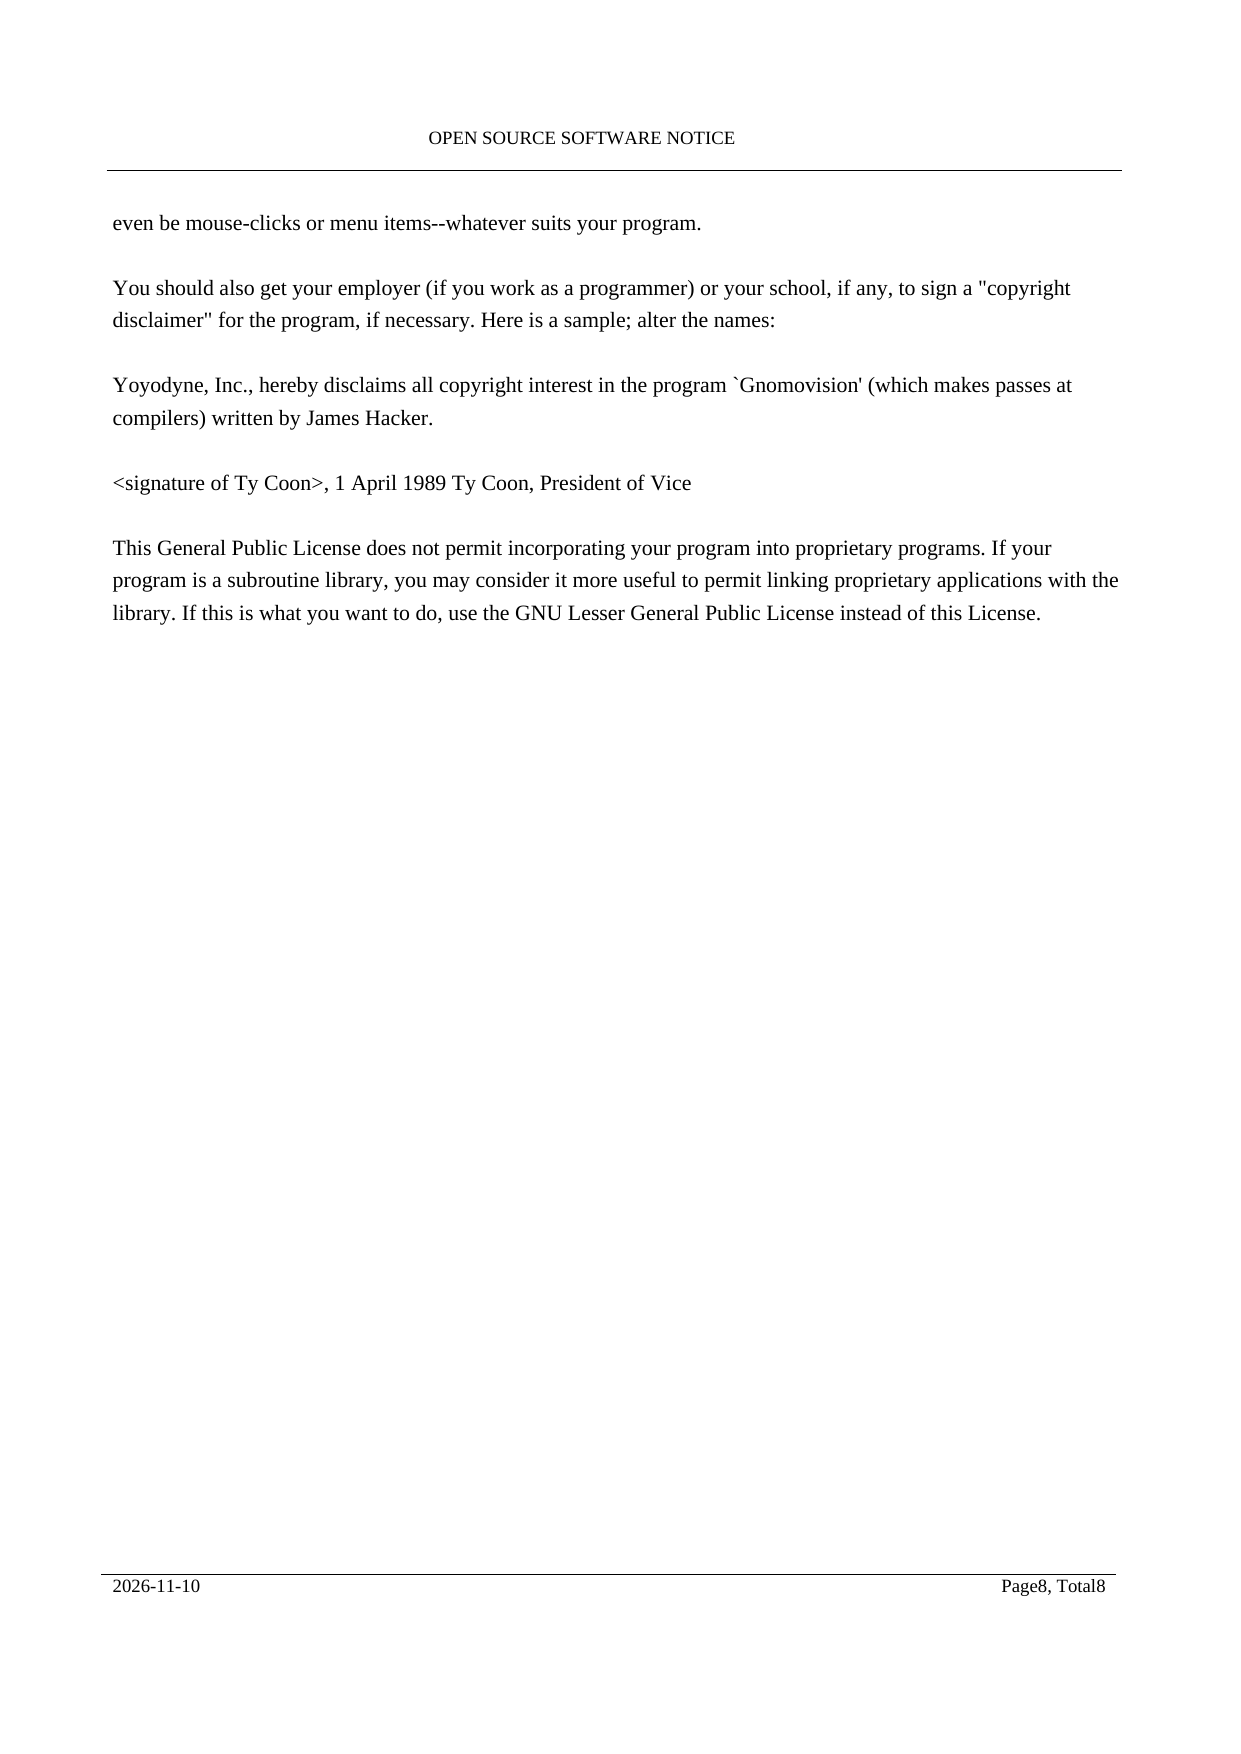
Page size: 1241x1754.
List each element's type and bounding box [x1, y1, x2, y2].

text [112, 206, 1128, 629]
